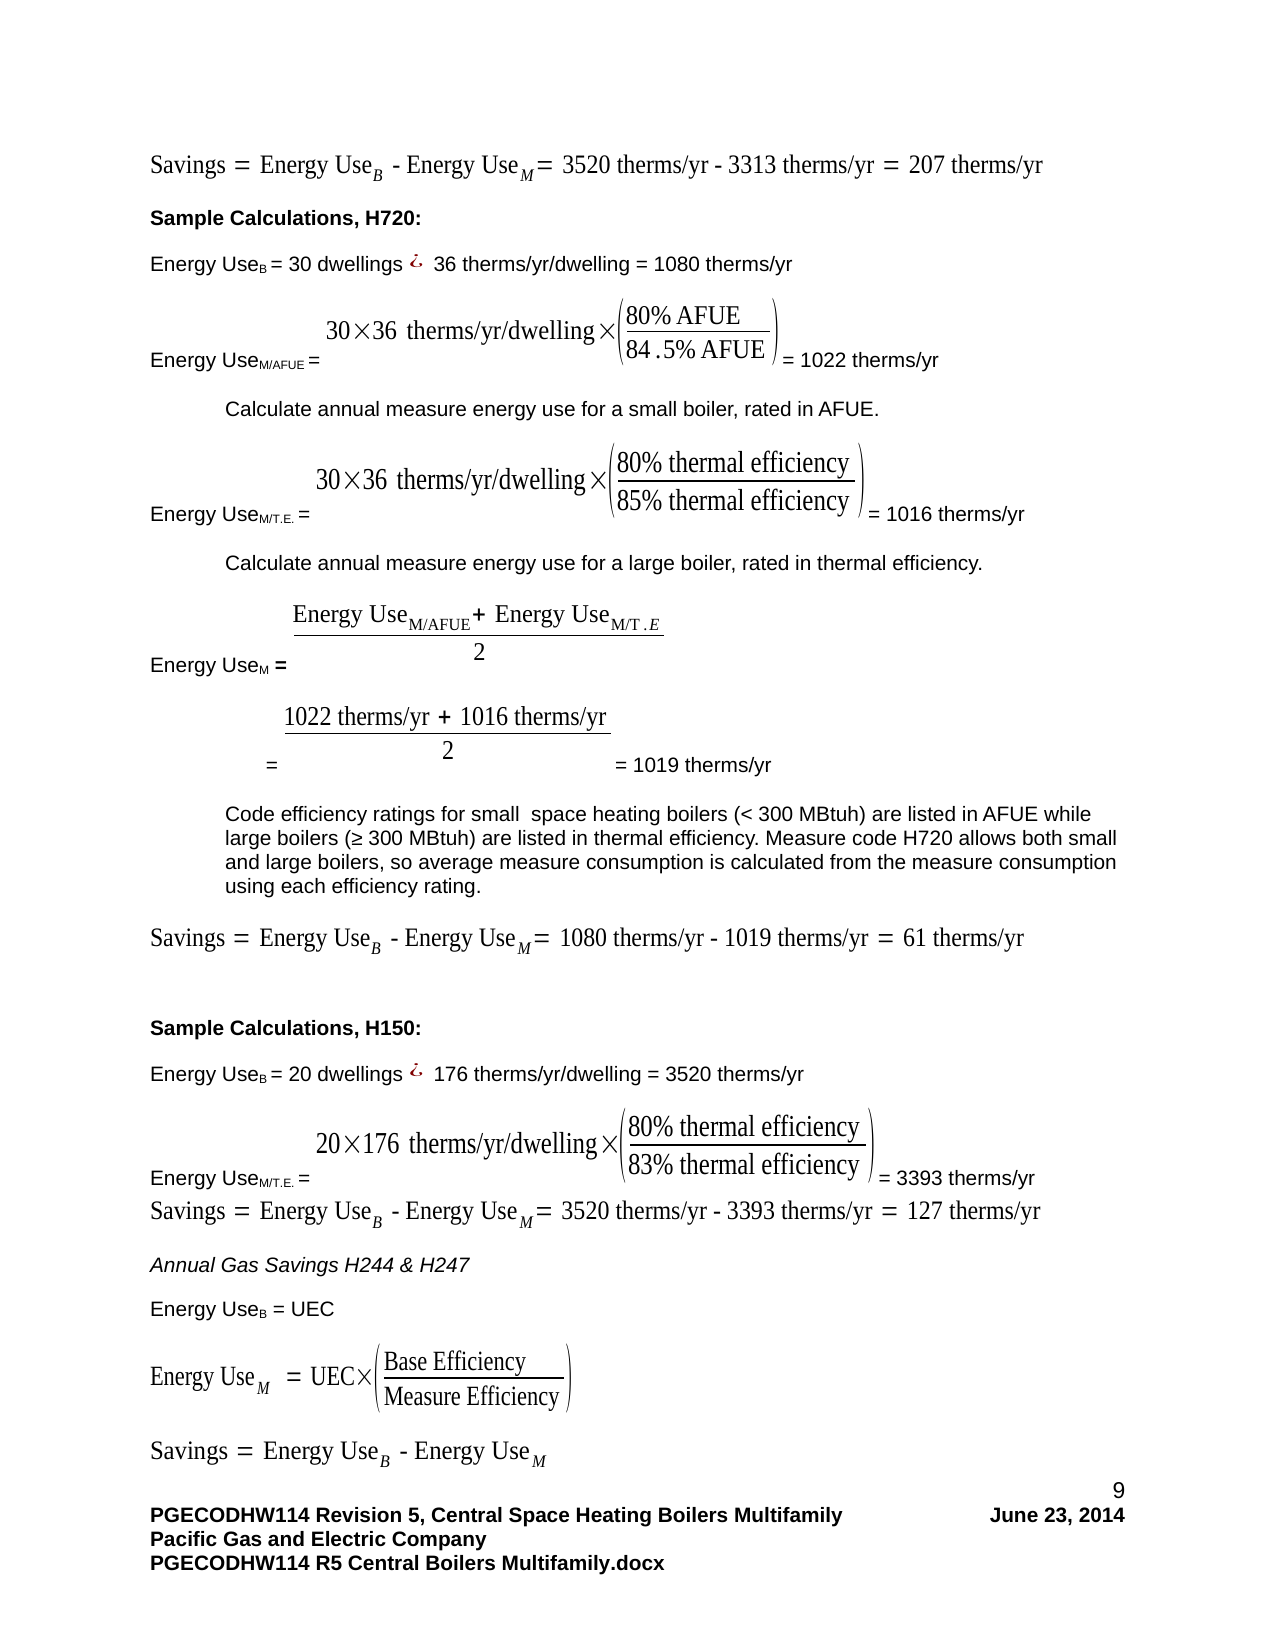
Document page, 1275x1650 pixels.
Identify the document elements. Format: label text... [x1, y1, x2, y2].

text Energy UseM/AFUE = = 1022 therms/yr [150, 297, 1125, 372]
text Sample Calculations, H720: [150, 206, 1125, 230]
text Energy UseB = UEC [150, 1297, 1125, 1321]
text Energy UseM/T.E. = = 3393 therms/yr [150, 1106, 1125, 1190]
text Calculate annual measure energy use for a large boiler, rated in thermal efficiency. [225, 551, 1125, 574]
text Code efficiency ratings for small space heating boilers (< 300 MBtuh) are listed in AFUE while large boilers (≥ 300 MBtuh) are listed in thermal efficiency. Measure code H720 allows both small and large boilers, so average measure consumption is calculated from the measure consumption using each efficiency rating. [225, 802, 1125, 898]
text Energy UseM = [150, 599, 1125, 677]
text Calculate annual measure energy use for a small boiler, rated in AFUE. [225, 397, 1125, 421]
text Energy UseB = 20 dwellings 176 therms/yr/dwelling = 3520 therms/yr [150, 1060, 1125, 1086]
text Energy UseB = 30 dwellings 36 therms/yr/dwelling = 1080 therms/yr [150, 251, 1125, 276]
text Annual Gas Savings H244 & H247 [150, 1252, 1125, 1276]
text Sample Calculations, H150: [150, 1016, 1125, 1039]
text = = 1019 therms/yr [225, 702, 1125, 777]
text Energy UseM/T.E. = = 1016 therms/yr [150, 442, 1125, 526]
